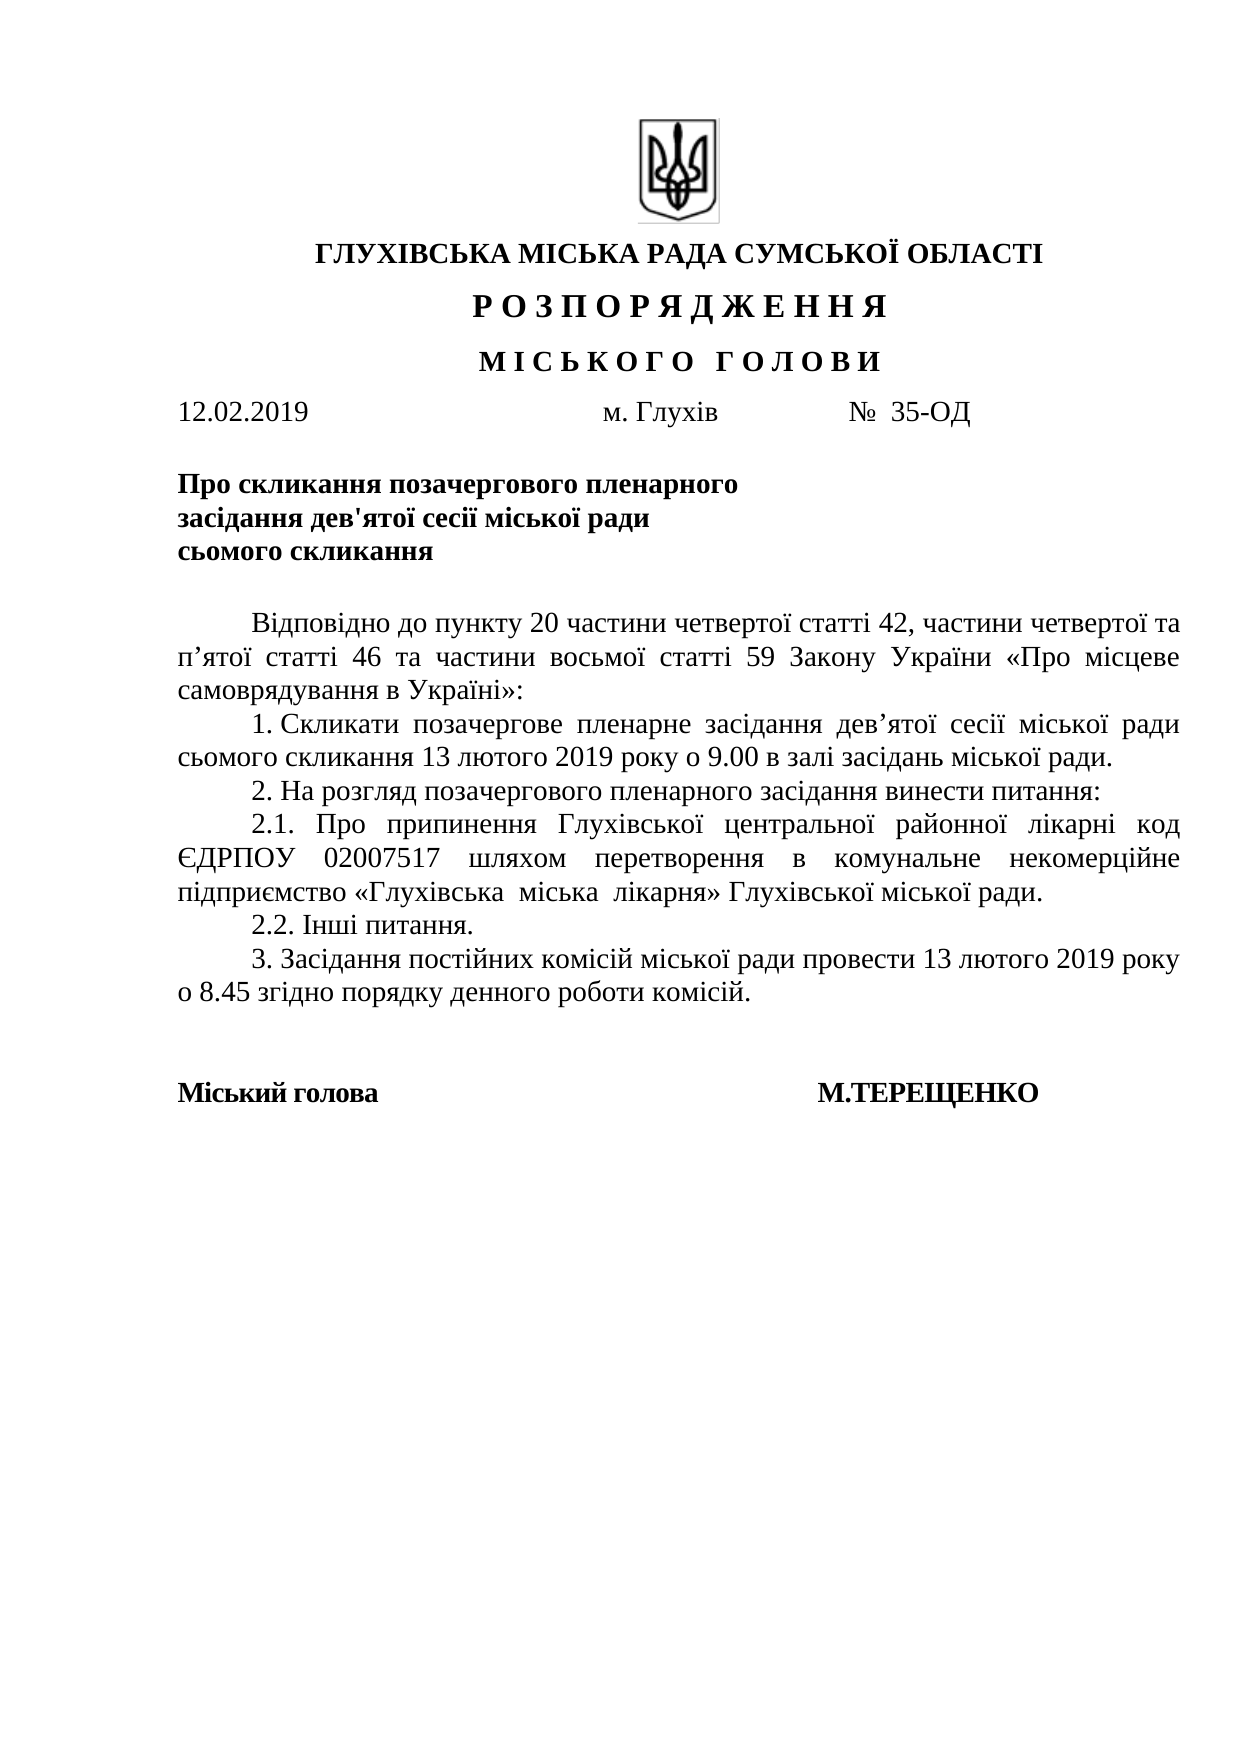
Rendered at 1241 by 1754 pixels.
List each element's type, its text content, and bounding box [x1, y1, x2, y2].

text Про скликання позачергового пленарного [177, 466, 1181, 500]
picture [637, 118, 721, 225]
text ГЛУХІВСЬКА МІСЬКА РАДА СУМСЬКОЇ ОБЛАСТІ [177, 236, 1181, 270]
text 2. На розгляд позачергового пленарного засідання винести питання: [177, 773, 1181, 807]
text Міський голова М.ТЕРЕЩЕНКО [177, 1075, 1181, 1108]
text М І С Ь К О Г О Г О Л О В И [177, 344, 1181, 378]
text 1. Скликати позачергове пленарне засідання дев’ятої сесії міської ради сьомого скликання 13 лютого 2019 року о 9.00 в залі засідань міської ради. [177, 706, 1181, 773]
text 2.1. Про припинення Глухівської центральної районної лікарні код ЄДРПОУ 02007517 шляхом перетворення в комунальне некомерційне підприємство «Глухівська міська лікарня» Глухівської міської ради. [177, 807, 1181, 907]
text засідання дев'ятої сесії міської ради [177, 500, 1181, 533]
text 2.2. Інші питання. [177, 907, 1181, 941]
text Відповідно до пункту 20 частини четвертої статті 42, частини четвертої та п’ятої статті 46 та частини восьмої статті 59 Закону України «Про місцеве самоврядування в Україні»: [177, 605, 1181, 706]
text Р О З П О Р Я Д Ж Е Н Н Я [177, 287, 1181, 325]
text 3. Засідання постійних комісій міської ради провести 13 лютого 2019 року о 8.45 згідно порядку денного роботи комісій. [177, 941, 1181, 1008]
text сьомого скликання [177, 533, 1181, 567]
text 12.02.2019 м. Глухів № 35-ОД [177, 394, 1181, 428]
